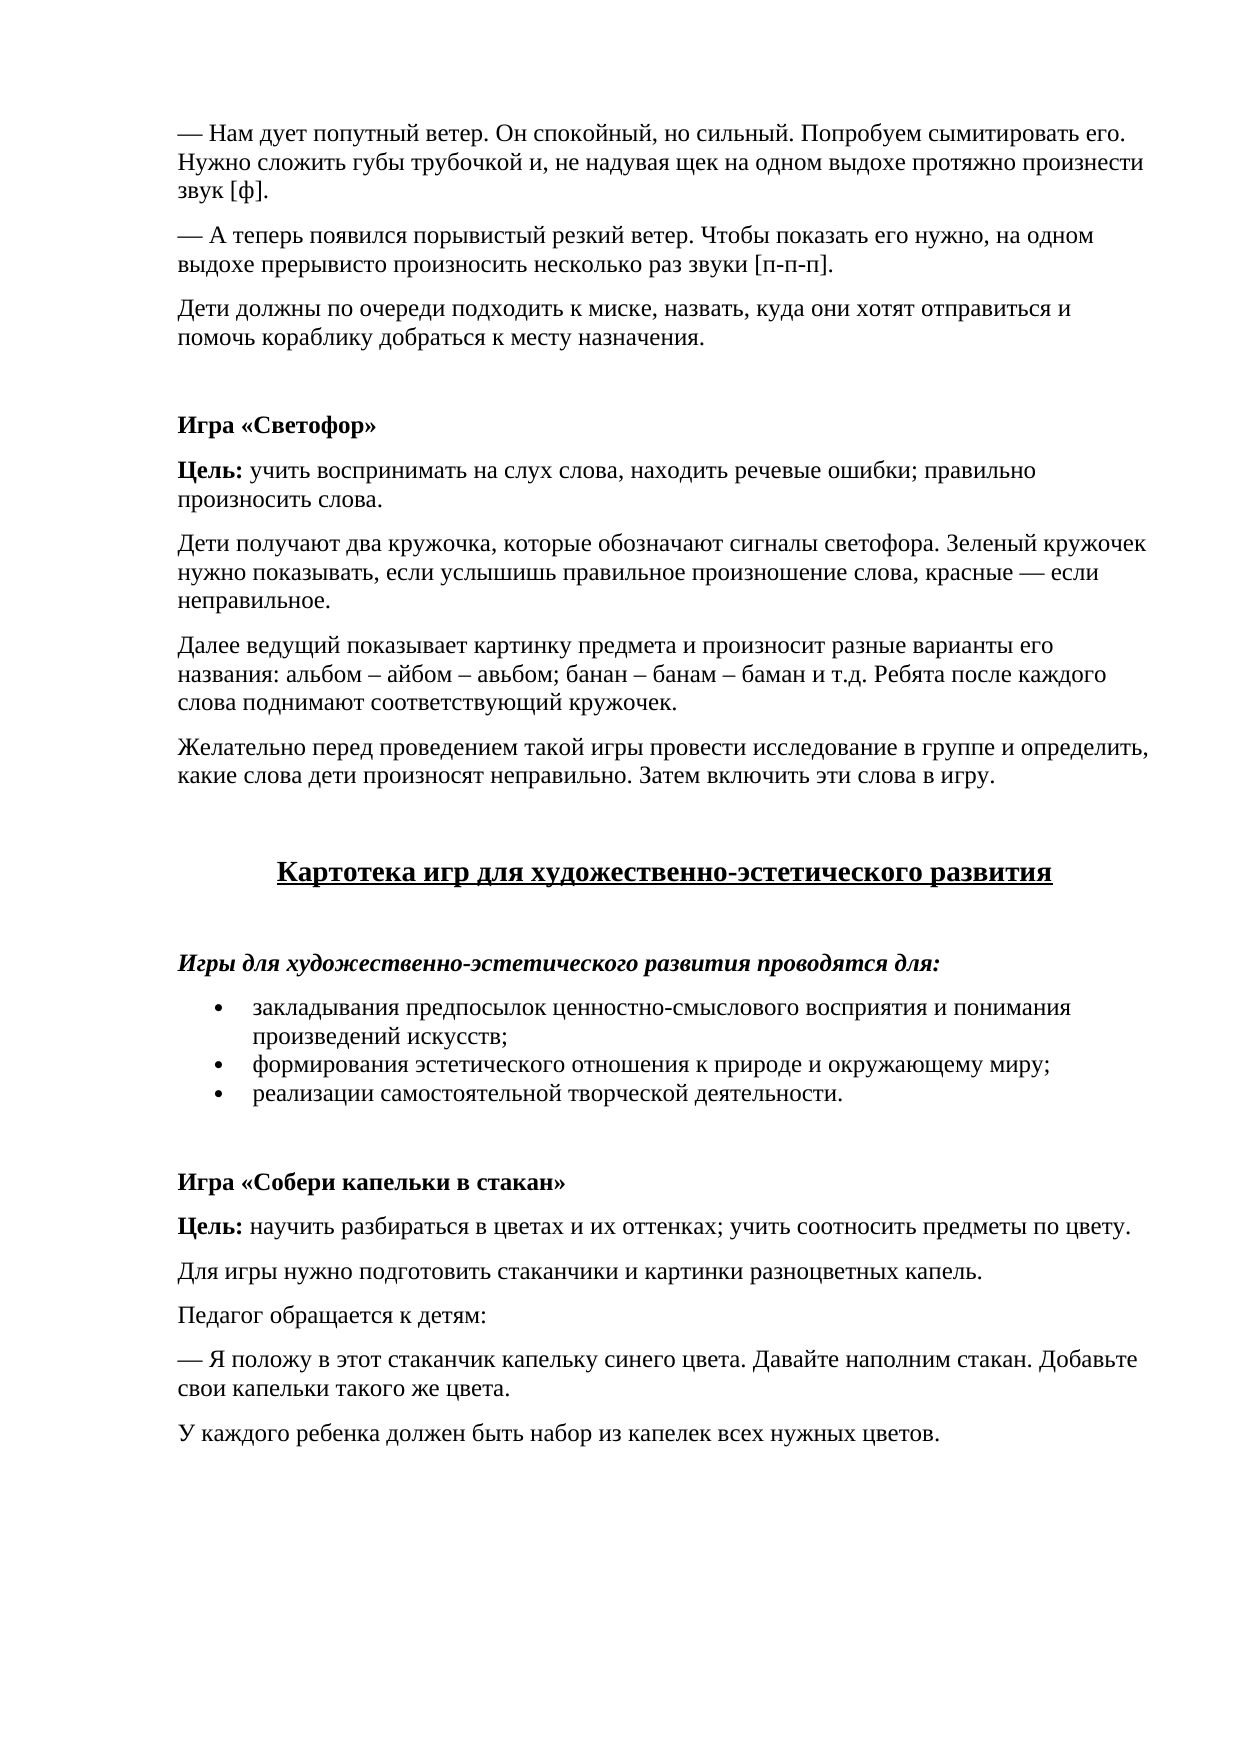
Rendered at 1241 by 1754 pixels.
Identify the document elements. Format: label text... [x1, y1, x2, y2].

text — Я положу в этот стаканчик капельку синего цвета. Давайте наполним стакан. Добавьте свои капельки такого же цвета. [177, 1344, 1152, 1402]
text Игра «Светофор» [177, 411, 1152, 439]
text — Нам дует попутный ветер. Он спокойный, но сильный. Попробуем сымитировать его. Нужно сложить губы трубочкой и, не надувая щек на одном выдохе протяжно произнести звук [ф]. [177, 118, 1152, 204]
text Педагог обращается к детям: [177, 1300, 1152, 1329]
text Для игры нужно подготовить стаканчики и картинки разноцветных капель. [177, 1256, 1152, 1284]
text Игры для художественно-эстетического развития проводятся для: [177, 948, 1152, 976]
text Дети получают два кружочка, которые обозначают сигналы светофора. Зеленый кружочек нужно показывать, если услышишь правильное произношение слова, красные — если неправильное. [177, 528, 1152, 614]
text Цель: научить разбираться в цветах и их оттенках; учить соотносить предметы по цвету. [177, 1211, 1152, 1240]
text Дети должны по очереди подходить к миске, назвать, куда они хотят отправиться и помочь кораблику добраться к месту назначения. [177, 293, 1152, 351]
list формирования эстетического отношения к природе и окружающему миру; [215, 1049, 1152, 1078]
list реализации самостоятельной творческой деятельности. [215, 1078, 1152, 1107]
text Далее ведущий показывает картинку предмета и произносит разные варианты его названия: альбом – айбом – авьбом; банан – банам – баман и т.д. Ребята после каждого слова поднимают соответствующий кружочек. [177, 630, 1152, 716]
text Игра «Собери капельки в стакан» [177, 1167, 1152, 1196]
text Цель: учить воспринимать на слух слова, находить речевые ошибки; правильно произносить слова. [177, 455, 1152, 512]
text У каждого ребенка должен быть набор из капелек всех нужных цветов. [177, 1418, 1152, 1446]
list закладывания предпосылок ценностно-смыслового восприятия и понимания произведений искусств; [215, 992, 1152, 1049]
text Картотека игр для художественно-эстетического развития [177, 854, 1152, 888]
text Желательно перед проведением такой игры провести исследование в группе и определить, какие слова дети произносят неправильно. Затем включить эти слова в игру. [177, 732, 1152, 789]
text — А теперь появился порывистый резкий ветер. Чтобы показать его нужно, на одном выдохе прерывисто произносить несколько раз звуки [п-п-п]. [177, 220, 1152, 277]
